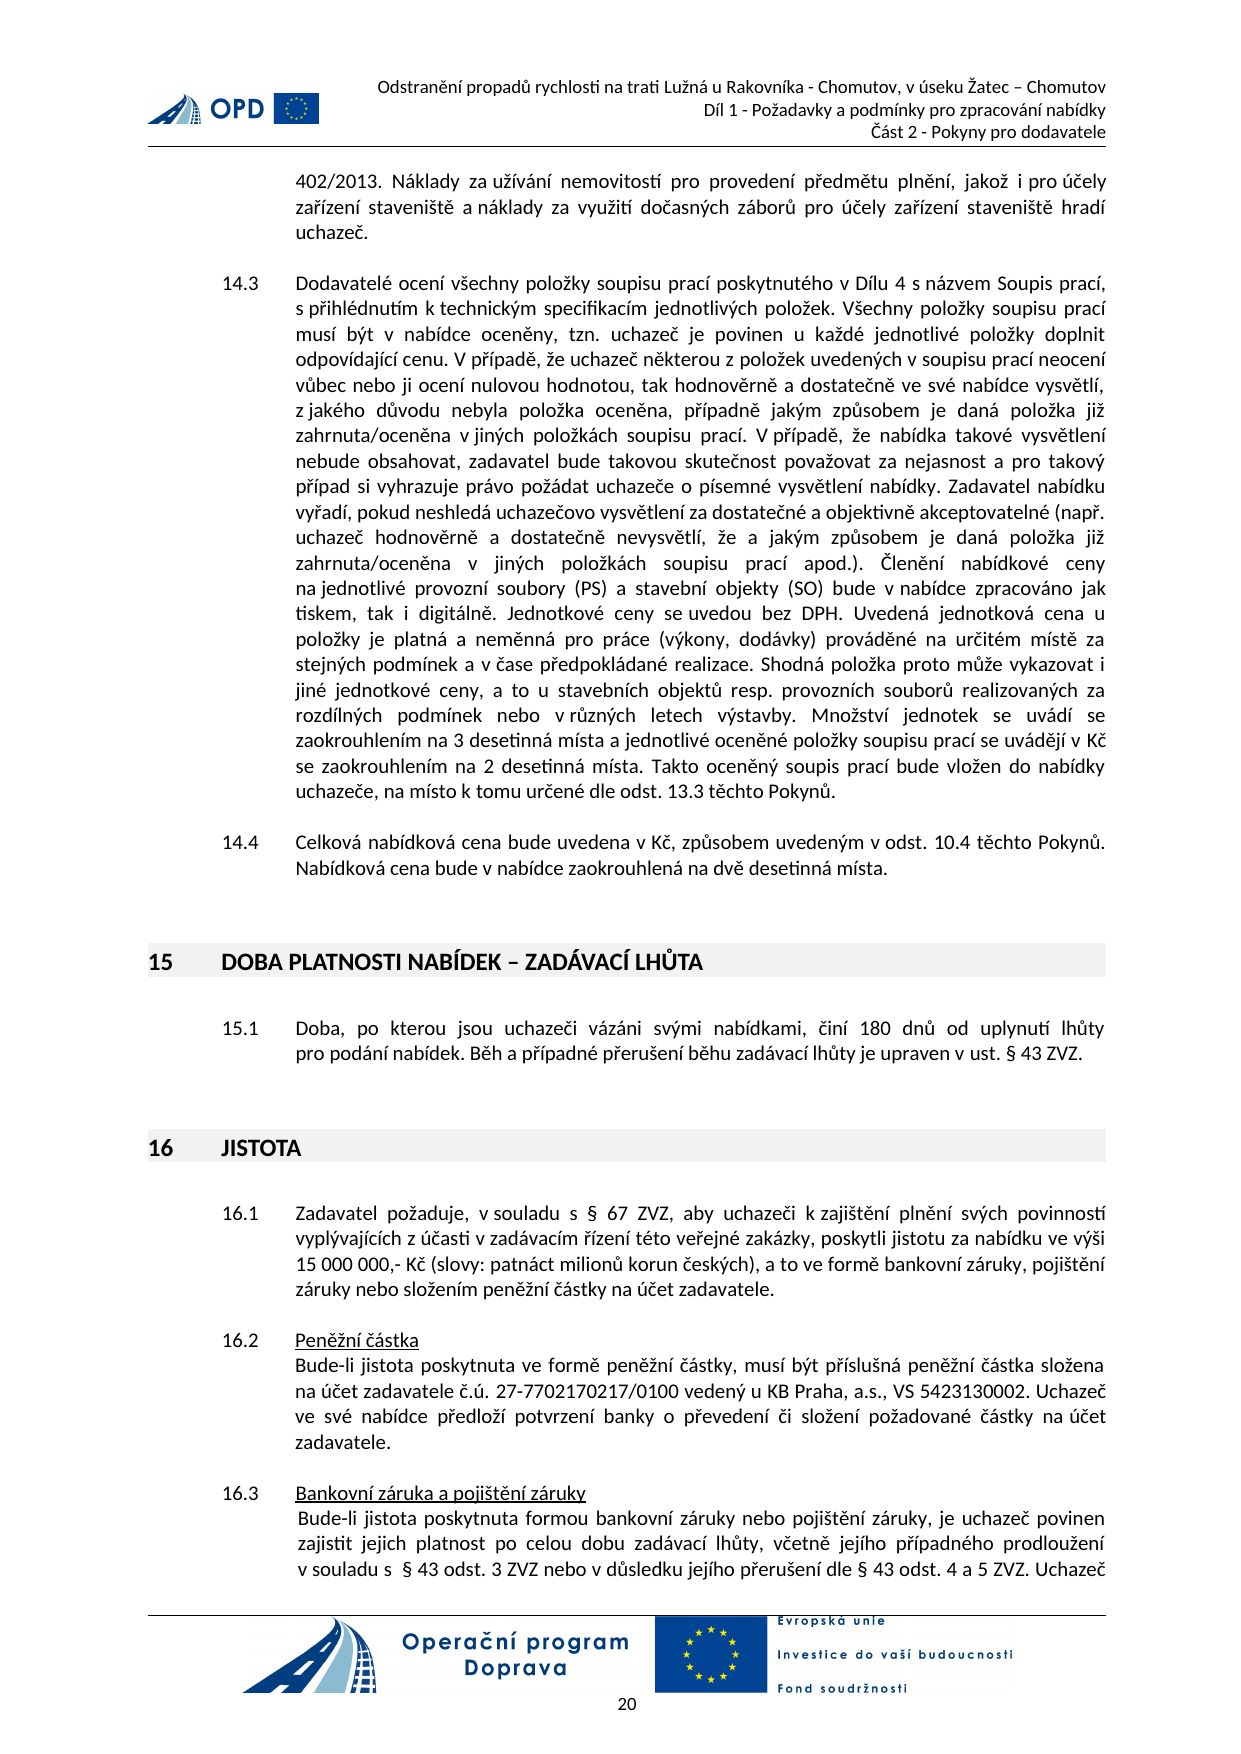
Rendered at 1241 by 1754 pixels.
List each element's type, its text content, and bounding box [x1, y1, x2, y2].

list Dodavatelé ocení všechny položky soupisu prací poskytnutého v Dílu 4 s názvem Soupis prací, s přihlédnutím k technickým specifikacím jednotlivých položek. Všechny položky soupisu prací musí být v nabídce oceněny, tzn. uchazeč je povinen u každé jednotlivé položky doplnit odpovídající cenu. V případě, že uchazeč některou z položek uvedených v soupisu prací neocení vůbec nebo ji ocení nulovou hodnotou, tak hodnověrně a dostatečně ve své nabídce vysvětlí, z jakého důvodu nebyla položka oceněna, případně jakým způsobem je daná položka již zahrnuta/oceněna v jiných položkách soupisu prací. V případě, že nabídka takové vysvětlení nebude obsahovat, zadavatel bude takovou skutečnost považovat za nejasnost a pro takový případ si vyhrazuje právo požádat uchazeče o písemné vysvětlení nabídky. Zadavatel nabídku vyřadí, pokud neshledá uchazečovo vysvětlení za dostatečné a objektivně akceptovatelné (např. uchazeč hodnověrně a dostatečně nevysvětlí, že a jakým způsobem je daná položka již zahrnuta/oceněna v jiných položkách soupisu prací apod.). Členění nabídkové ceny na jednotlivé provozní soubory (PS) a stavební objekty (SO) bude v nabídce zpracováno jak tiskem, tak i digitálně. Jednotkové ceny se uvedou bez DPH. Uvedená jednotková cena u položky je platná a neměnná pro práce (výkony, dodávky) prováděné na určitém místě za stejných podmínek a v čase předpokládané realizace. Shodná položka proto může vykazovat i jiné jednotkové ceny, a to u stavebních objektů resp. provozních souborů realizovaných za rozdílných podmínek nebo v různých letech výstavby. Množství jednotek se uvádí se zaokrouhlením na 3 desetinná místa a jednotlivé oceněné položky soupisu prací se uvádějí v Kč se zaokrouhlením na 2 desetinná místa. Takto oceněný soupis prací bude vložen do nabídky uchazeče, na místo k tomu určené dle odst. 13.3 těchto Pokynů. [222, 270, 1106, 804]
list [222, 168, 1106, 245]
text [298, 1505, 1106, 1581]
picture [242, 1616, 1012, 1693]
list Celková nabídková cena bude uvedena v Kč, způsobem uvedeným v odst. 10.4 těchto Pokynů. Nabídková cena bude v nabídce zaokrouhlená na dvě desetinná místa. [222, 829, 1106, 880]
list Doba, po kterou jsou uchazeči vázáni svými nabídkami, činí 180 dnů od uplynutí lhůty pro podání nabídek. Běh a případné přerušení běhu zadávací lhůty je upraven v ust. § 43 ZVZ. [222, 1015, 1106, 1066]
list Bankovní záruka a pojištění záruky [222, 1480, 1106, 1505]
text Bude-li jistota poskytnuta ve formě peněžní částky, musí být příslušná peněžní částka složena na účet zadavatele č.ú. 27-7702170217/0100 vedený u KB Praha, a.s., VS 5423130002. Uchazeč ve své nabídce předloží potvrzení banky o převedení či složení požadované částky na účet zadavatele. [295, 1353, 1106, 1454]
list Zadavatel požaduje, v souladu s § 67 ZVZ, aby uchazeči k zajištění plnění svých povinností vyplývajících z účasti v zadávacím řízení této veřejné zakázky, poskytli jistotu za nabídku ve výši 15 000 000,- Kč (slovy: patnáct milionů korun českých), a to ve formě bankovní záruky, pojištění záruky nebo složením peněžní částky na účet zadavatele. [222, 1200, 1106, 1302]
picture [147, 93, 319, 124]
list Peněžní částka [222, 1327, 1106, 1353]
subtitle DOBA PLATNOSTI NABÍDEK – ZADÁVACÍ LHŮTA [148, 943, 1106, 977]
subtitle JISTOTA [148, 1129, 1106, 1162]
